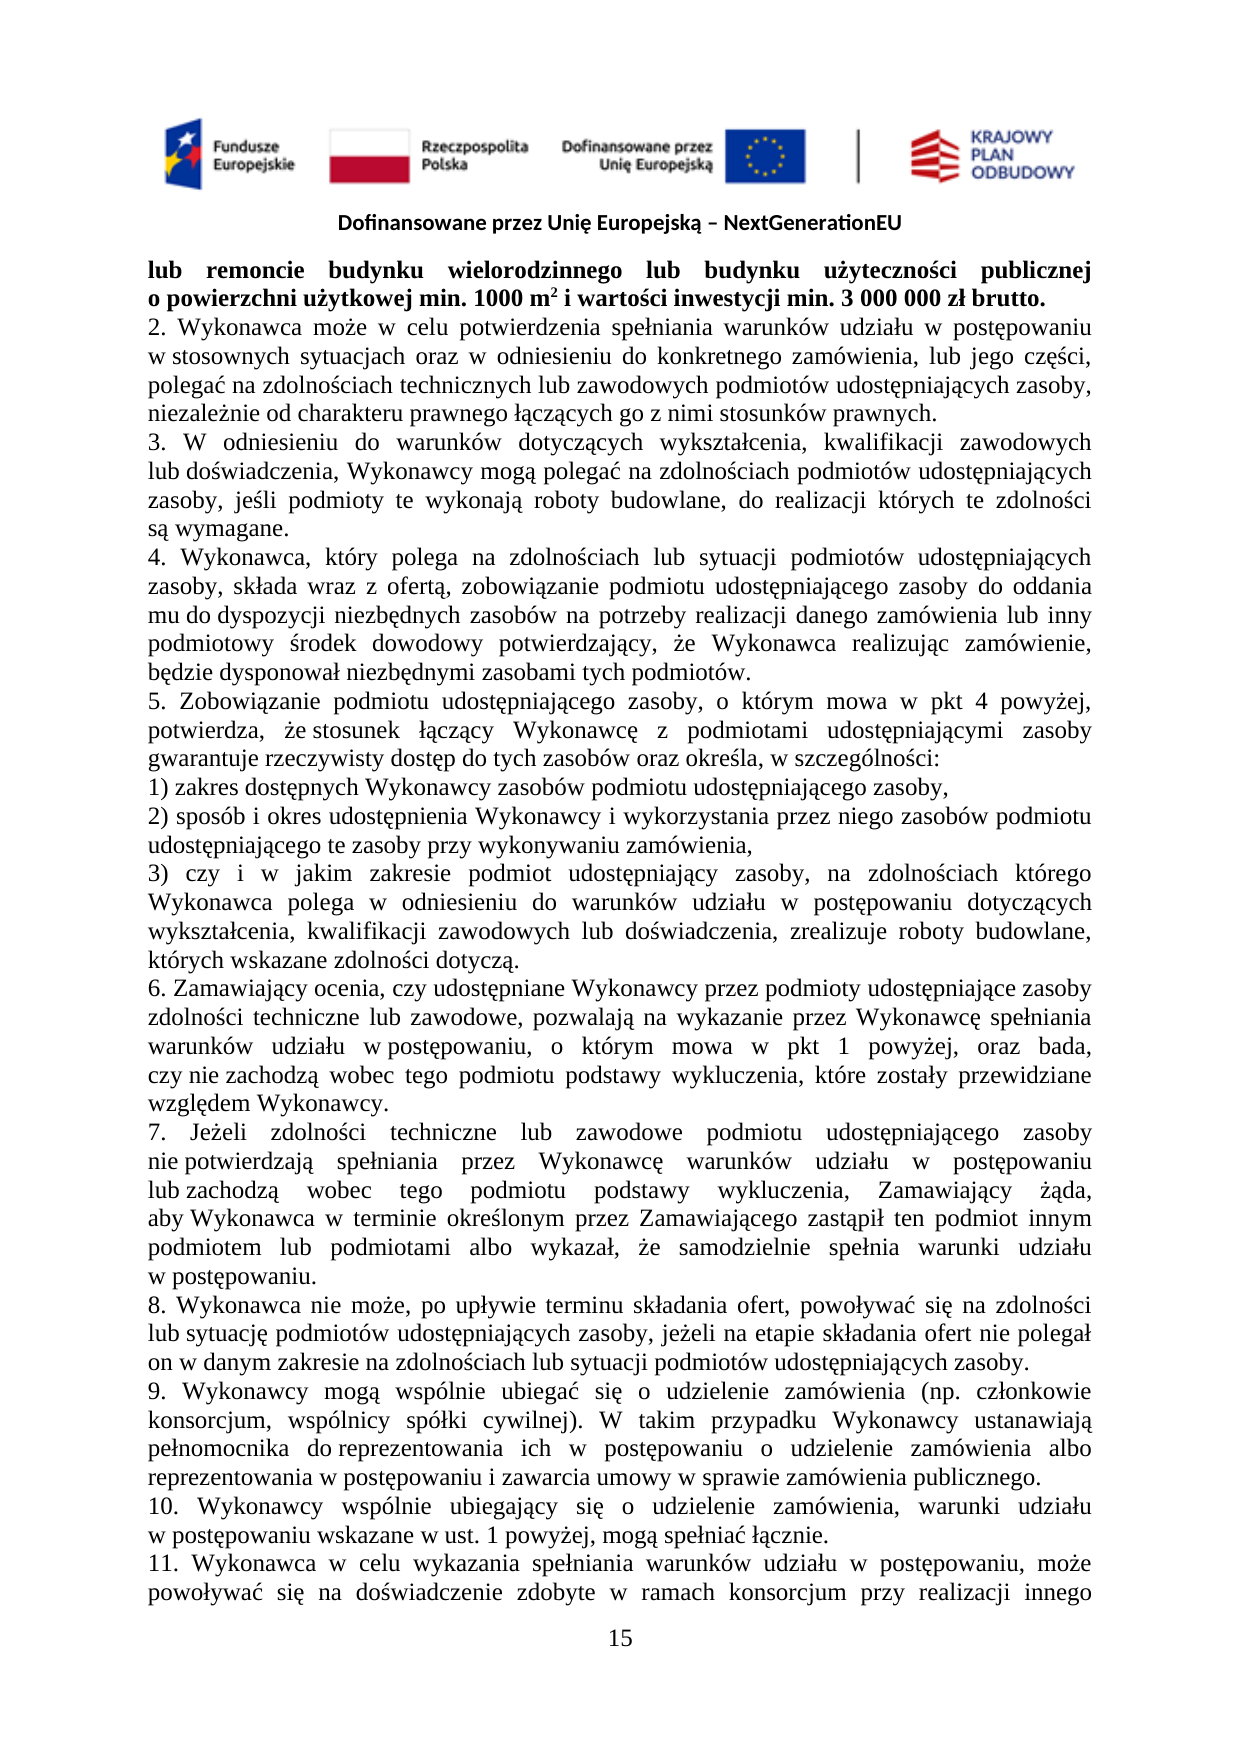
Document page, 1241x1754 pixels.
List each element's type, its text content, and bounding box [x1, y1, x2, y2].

text 1) zakres dostępnych Wykonawcy zasobów podmiotu udostępniającego zasoby, [148, 772, 1093, 801]
text 3) czy i w jakim zakresie podmiot udostępniający zasoby, na zdolnościach którego Wykonawca polega w odniesieniu do warunków udziału w postępowaniu dotyczących wykształcenia, kwalifikacji zawodowych lub doświadczenia, zrealizuje roboty budowlane, których wskazane zdolności dotyczą. [148, 858, 1093, 973]
text 10. Wykonawcy wspólnie ubiegający się o udzielenie zamówienia, warunki udziału w postępowaniu wskazane w ust. 1 powyżej, mogą spełniać łącznie. [148, 1491, 1093, 1548]
picture [147, 101, 1093, 208]
text 9. Wykonawcy mogą wspólnie ubiegać się o udzielenie zamówienia (np. członkowie konsorcjum, wspólnicy spółki cywilnej). W takim przypadku Wykonawcy ustanawiają pełnomocnika do reprezentowania ich w postępowaniu o udzielenie zamówienia albo reprezentowania w postępowaniu i zawarcia umowy w sprawie zamówienia publicznego. [148, 1376, 1093, 1491]
text 3. W odniesieniu do warunków dotyczących wykształcenia, kwalifikacji zawodowych lub doświadczenia, Wykonawcy mogą polegać na zdolnościach podmiotów udostępniających zasoby, jeśli podmioty te wykonają roboty budowlane, do realizacji których te zdolności są wymagane. [148, 427, 1093, 542]
text 2) sposób i okres udostępnienia Wykonawcy i wykorzystania przez niego zasobów podmiotu udostępniającego te zasoby przy wykonywaniu zamówienia, [148, 801, 1093, 858]
text 4. Wykonawca, który polega na zdolnościach lub sytuacji podmiotów udostępniających zasoby, składa wraz z ofertą, zobowiązanie podmiotu udostępniającego zasoby do oddania mu do dyspozycji niezbędnych zasobów na potrzeby realizacji danego zamówienia lub inny podmiotowy środek dowodowy potwierdzający, że Wykonawca realizując zamówienie, będzie dysponował niezbędnymi zasobami tych podmiotów. [148, 542, 1093, 686]
text 7. Jeżeli zdolności techniczne lub zawodowe podmiotu udostępniającego zasoby nie potwierdzają spełniania przez Wykonawcę warunków udziału w postępowaniu lub zachodzą wobec tego podmiotu podstawy wykluczenia, Zamawiający żąda, aby Wykonawca w terminie określonym przez Zamawiającego zastąpił ten podmiot innym podmiotem lub podmiotami albo wykazał, że samodzielnie spełnia warunki udziału w postępowaniu. [148, 1117, 1093, 1290]
text 5. Zobowiązanie podmiotu udostępniającego zasoby, o którym mowa w pkt 4 powyżej, potwierdza, że stosunek łączący Wykonawcę z podmiotami udostępniającymi zasoby gwarantuje rzeczywisty dostęp do tych zasobów oraz określa, w szczególności: [148, 686, 1093, 772]
text 6. Zamawiający ocenia, czy udostępniane Wykonawcy przez podmioty udostępniające zasoby zdolności techniczne lub zawodowe, pozwalają na wykazanie przez Wykonawcę spełniania warunków udziału w postępowaniu, o którym mowa w pkt 1 powyżej, oraz bada, czy nie zachodzą wobec tego podmiotu podstawy wykluczenia, które zostały przewidziane względem Wykonawcy. [148, 973, 1093, 1117]
text 2. Wykonawca może w celu potwierdzenia spełniania warunków udziału w postępowaniu w stosownych sytuacjach oraz w odniesieniu do konkretnego zamówienia, lub jego części, polegać na zdolnościach technicznych lub zawodowych podmiotów udostępniających zasoby, niezależnie od charakteru prawnego łączących go z nimi stosunków prawnych. [148, 312, 1093, 427]
text 8. Wykonawca nie może, po upływie terminu składania ofert, powoływać się na zdolności lub sytuację podmiotów udostępniających zasoby, jeżeli na etapie składania ofert nie polegał on w danym zakresie na zdolnościach lub sytuacji podmiotów udostępniających zasoby. [148, 1290, 1093, 1376]
